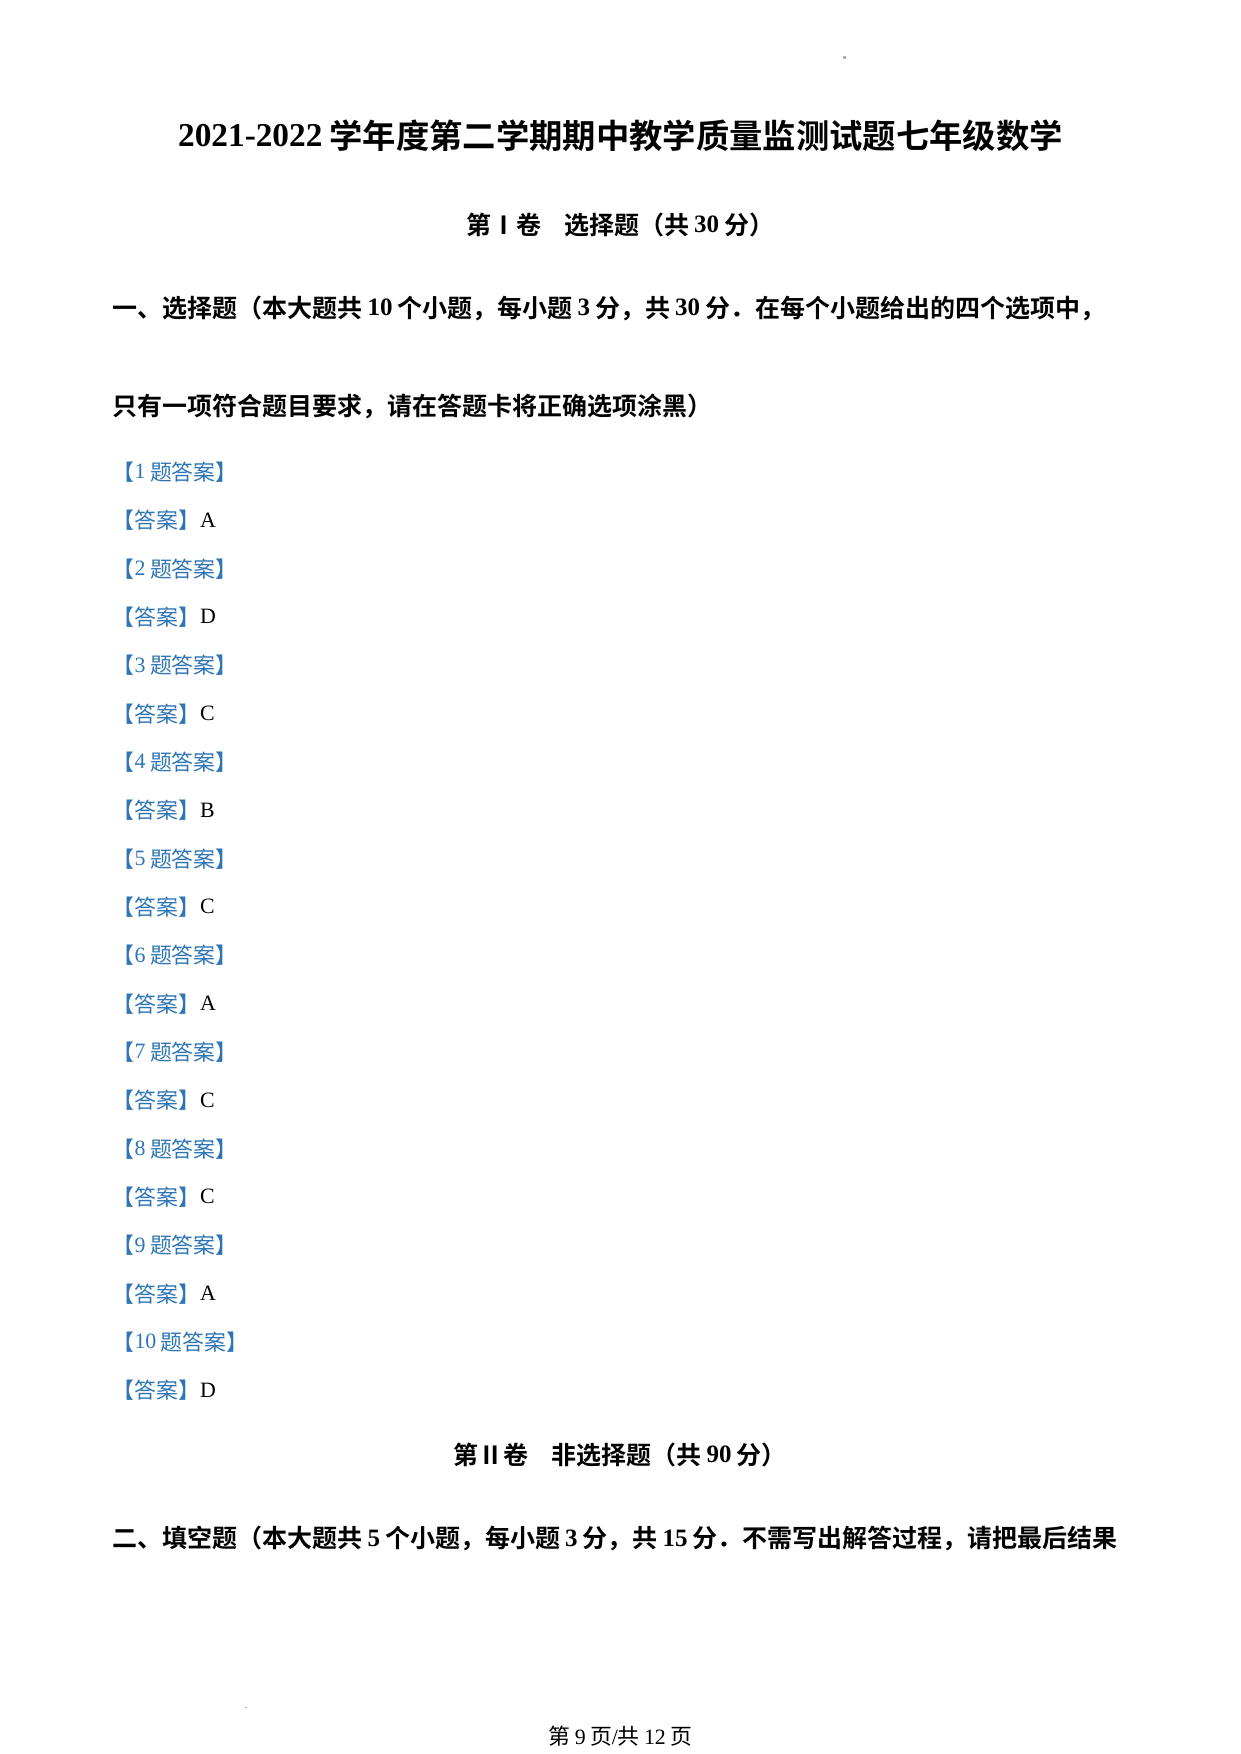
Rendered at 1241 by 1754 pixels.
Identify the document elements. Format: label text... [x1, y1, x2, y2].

text 【答案】C [112, 696, 1128, 729]
text 【答案】A [112, 1276, 1128, 1309]
text 【答案】A [112, 503, 1128, 536]
text 【2题答案】 [112, 551, 1128, 584]
text 【6题答案】 [112, 938, 1128, 971]
text 第Ⅰ卷 选择题（共30分） [112, 191, 1128, 256]
text 【9题答案】 [112, 1228, 1128, 1261]
text 【答案】B [112, 793, 1128, 826]
text 第Ⅱ卷 非选择题（共90分） [112, 1421, 1128, 1486]
text 【5题答案】 [112, 841, 1128, 874]
text 【答案】D [112, 1373, 1128, 1406]
text 一、选择题（本大题共10个小题，每小题3分，共30分．在每个小题给出的四个选项中，只有一项符合题目要求，请在答题卡将正确选项涂黑） [112, 274, 1128, 437]
text 【答案】C [112, 890, 1128, 922]
text 2021-2022学年度第二学期期中教学质量监测试题七年级数学 [112, 102, 1128, 167]
text 【答案】D [112, 600, 1128, 632]
text 【10题答案】 [112, 1325, 1128, 1357]
text 【1题答案】 [112, 455, 1128, 487]
text 【答案】C [112, 1180, 1128, 1212]
text 【答案】C [112, 1083, 1128, 1116]
text 【7题答案】 [112, 1035, 1128, 1067]
text 【答案】A [112, 986, 1128, 1019]
text 【4题答案】 [112, 745, 1128, 777]
text 【3题答案】 [112, 648, 1128, 681]
text 【8题答案】 [112, 1131, 1128, 1164]
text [112, 1504, 1128, 1569]
